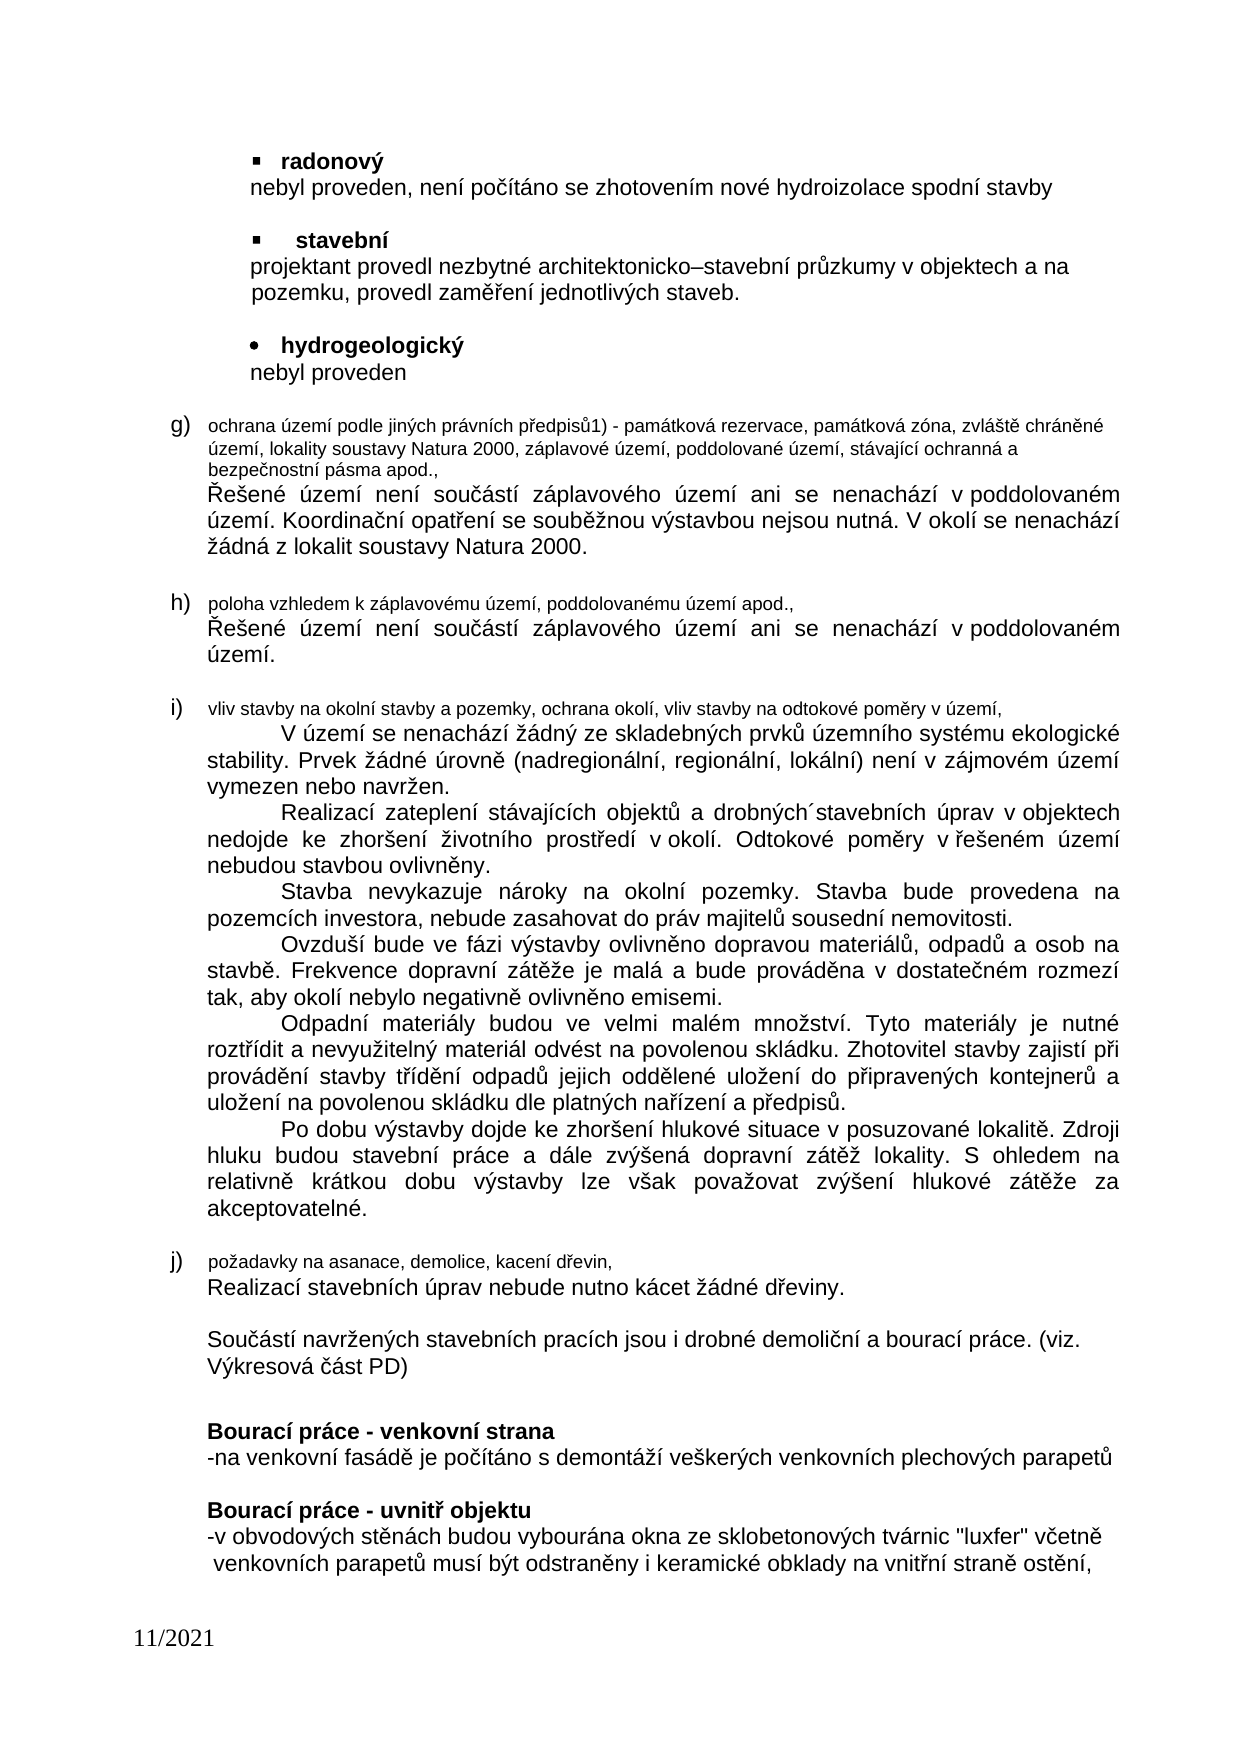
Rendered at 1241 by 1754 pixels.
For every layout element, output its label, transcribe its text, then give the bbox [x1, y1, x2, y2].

text Bourací práce - venkovní strana [207, 1418, 1120, 1444]
text projektant provedl nezbytné architektonicko–stavební průzkumy v objektech a na pozemku, provedl zaměření jednotlivých staveb. [250, 253, 1120, 306]
text nebyl proveden, není počítáno se zhotovením nové hydroizolace spodní stavby [250, 174, 1120, 200]
text Řešené území není součástí záplavového území ani se nenachází v poddolovaném území. [207, 615, 1120, 667]
text Realizací stavebních úprav nebude nutno kácet žádné dřeviny. [133, 1274, 1120, 1300]
text venkovních parapetů musí být odstraněny i keramické obklady na vnitřní straně ostění, [207, 1550, 1120, 1576]
text -v obvodových stěnách budou vybourána okna ze sklobetonových tvárnic "luxfer" včetně [207, 1523, 1120, 1550]
list radonový [251, 148, 1120, 174]
text Stavba nevykazuje nároky na okolní pozemky. Stavba bude provedena na pozemcích investora, nebude zasahovat do práv majitelů sousední nemovitosti. [207, 878, 1120, 931]
text Odpadní materiály budou ve velmi malém množství. Tyto materiály je nutné roztřídit a nevyužitelný materiál odvést na povolenou skládku. Zhotovitel stavby zajistí při provádění stavby třídění odpadů jejich oddělené uložení do připravených kontejnerů a uložení na povolenou skládku dle platných nařízení a předpisů. [207, 1010, 1120, 1116]
list hydrogeologický [250, 332, 1120, 358]
text Po dobu výstavby dojde ke zhoršení hlukové situace v posuzované lokalitě. Zdroji hluku budou stavební práce a dále zvýšená dopravní zátěž lokality. S ohledem na relativně krátkou dobu výstavby lze však považovat zvýšení hlukové zátěže za akceptovatelné. [207, 1116, 1120, 1221]
text V území se nenachází žádný ze skladebných prvků územního systému ekologické stability. Prvek žádné úrovně (nadregionální, regionální, lokální) není v zájmovém území vymezen nebo navržen. [207, 720, 1120, 799]
list vliv stavby na okolní stavby a pozemky, ochrana okolí, vliv stavby na odtokové poměry v území, [170, 694, 1120, 720]
list požadavky na asanace, demolice, kacení dřevin, [170, 1247, 1120, 1274]
text Bourací práce - uvnitř objektu [207, 1497, 1120, 1523]
text Řešené území není součástí záplavového území ani se nenachází v poddolovaném území. Koordinační opatření se souběžnou výstavbou nejsou nutná. V okolí se nenachází žádná z lokalit soustavy Natura 2000. [207, 481, 1120, 560]
text Ovzduší bude ve fázi výstavby ovlivněno dopravou materiálů, odpadů a osob na stavbě. Frekvence dopravní zátěže je malá a bude prováděna v dostatečném rozmezí tak, aby okolí nebylo negativně ovlivněno emisemi. [207, 931, 1120, 1010]
list stavební [251, 227, 1120, 253]
text Realizací zateplení stávajících objektů a drobných´stavebních úprav v objektech nedojde ke zhoršení životního prostředí v okolí. Odtokové poměry v řešeném území nebudou stavbou ovlivněny. [207, 799, 1120, 878]
list ochrana území podle jiných právních předpisů1) - památková rezervace, památková zóna, zvláště chráněné území, lokality soustavy Natura 2000, záplavové území, poddolované území, stávající ochranná a bezpečnostní pásma apod., [170, 411, 1120, 481]
list poloha vzhledem k záplavovému území, poddolovanému území apod., [170, 588, 1120, 615]
text nebyl proveden [250, 358, 1120, 385]
text Součástí navržených stavebních pracích jsou i drobné demoliční a bourací práce. (viz. Výkresová část PD) [207, 1326, 1120, 1379]
text -na venkovní fasádě je počítáno s demontáží veškerých venkovních plechových parapetů [207, 1444, 1120, 1471]
